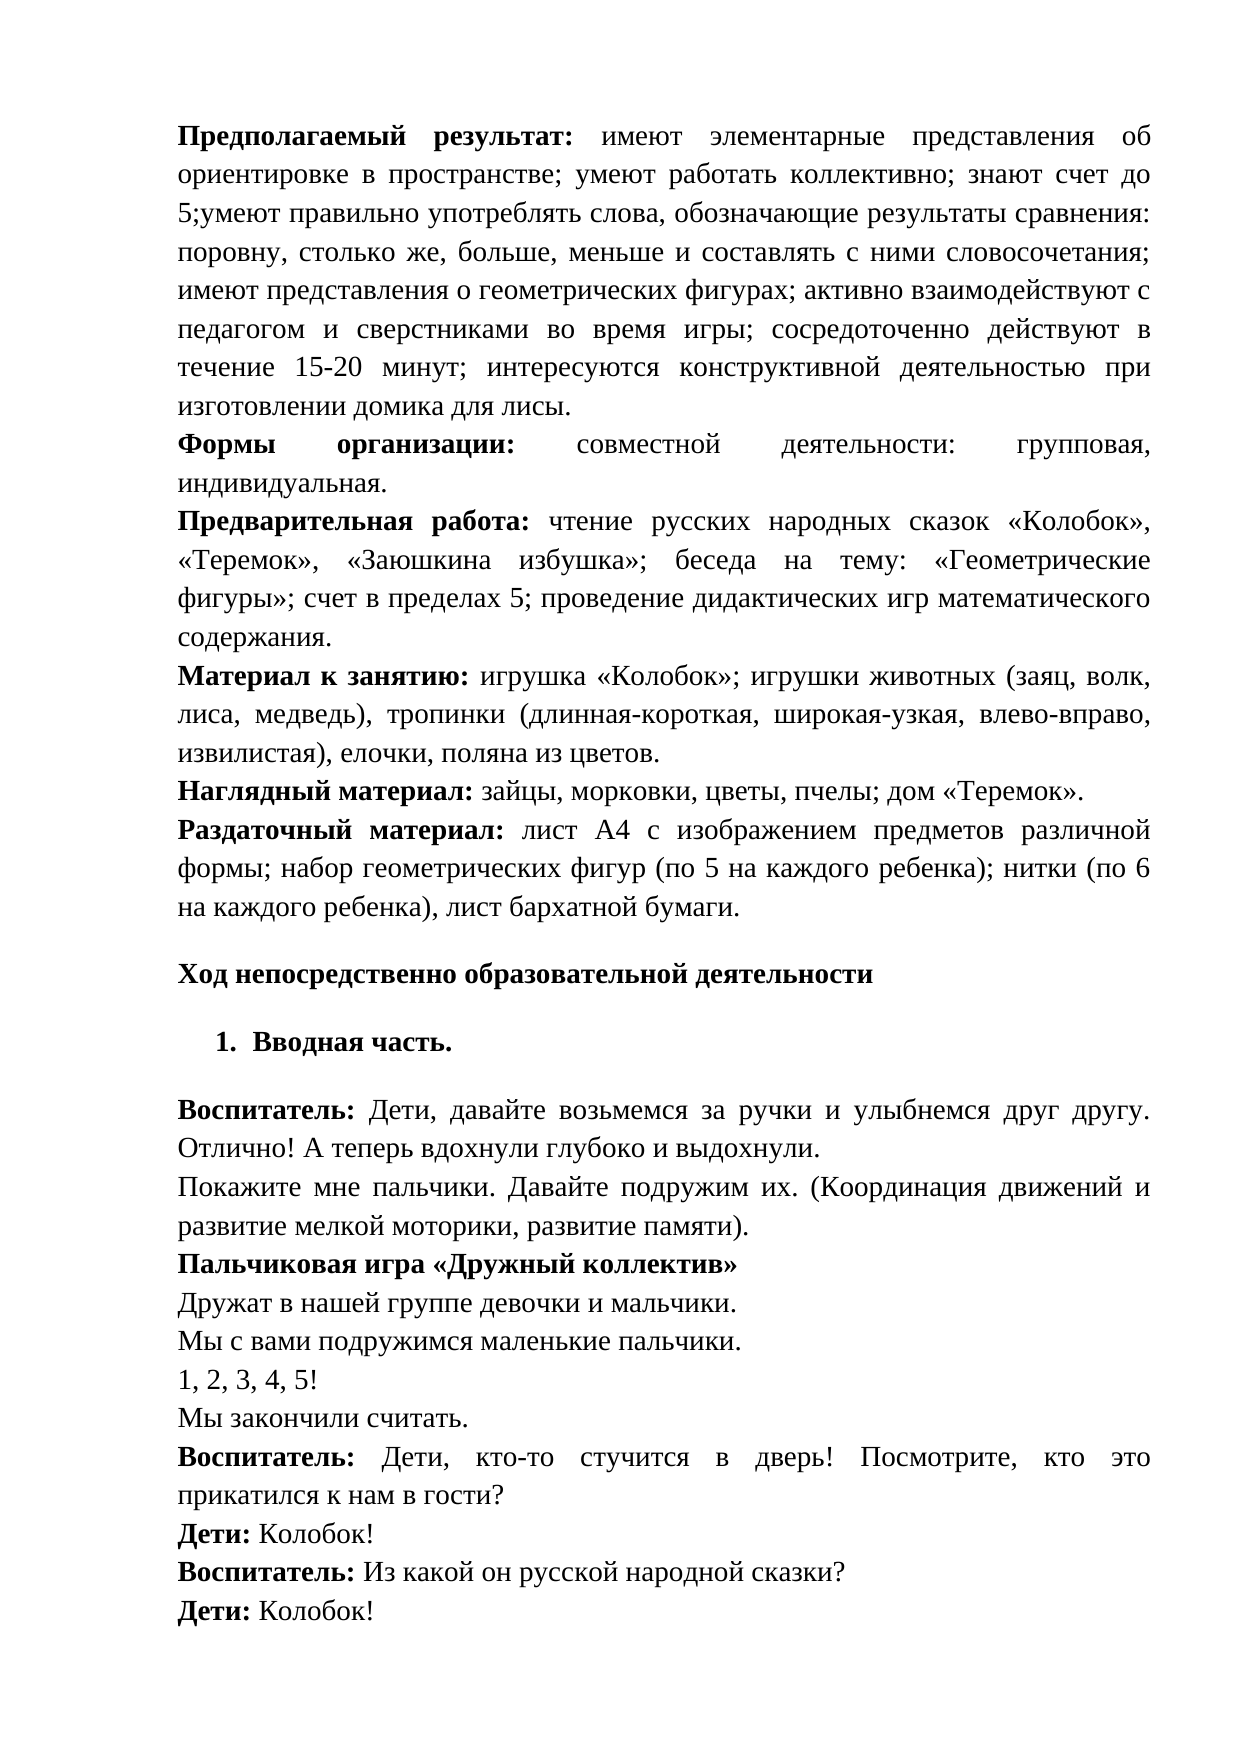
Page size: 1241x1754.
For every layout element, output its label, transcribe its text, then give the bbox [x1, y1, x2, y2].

text Предполагаемый результат: имеют элементарные представления об ориентировке в пространстве; умеют работать коллективно; знают счет до 5;умеют правильно употреблять слова, обозначающие результаты сравнения: поровну, столько же, больше, меньше и составлять с ними словосочетания; имеют представления о геометрических фигурах; активно взаимодействуют с педагогом и сверстниками во время игры; сосредоточенно действуют в течение 15-20 минут; интересуются конструктивной деятельностью при изготовлении домика для лисы. [177, 118, 1152, 421]
text Дружат в нашей группе девочки и мальчики. [177, 1285, 1152, 1318]
text Дети: Колобок! [177, 1516, 1152, 1549]
text Дети: Колобок! [177, 1593, 1152, 1627]
text 1, 2, 3, 4, 5! [177, 1362, 1152, 1395]
text Воспитатель: Дети, давайте возьмемся за ручки и улыбнемся друг другу. Отлично! А теперь вдохнули глубоко и выдохнули. [177, 1092, 1152, 1164]
text Пальчиковая игра «Дружный коллектив» [177, 1246, 1152, 1280]
list Вводная часть. [215, 1024, 1152, 1058]
text Предварительная работа: чтение русских народных сказок «Колобок», «Теремок», «Заюшкина избушка»; беседа на тему: «Геометрические фигуры»; счет в пределах 5; проведение дидактических игр математического содержания. [177, 503, 1152, 653]
text Ход непосредственно образовательной деятельности [177, 957, 1152, 990]
text Мы с вами подружимся маленькие пальчики. [177, 1323, 1152, 1357]
text Воспитатель: Дети, кто-то стучится в дверь! Посмотрите, кто это прикатился к нам в гости? [177, 1439, 1152, 1511]
text Формы организации: совместной деятельности: групповая, индивидуальная. [177, 426, 1152, 498]
text Раздаточный материал: лист А4 с изображением предметов различной формы; набор геометрических фигур (по 5 на каждого ребенка); нитки (по 6 на каждого ребенка), лист бархатной бумаги. [177, 812, 1152, 922]
text Материал к занятию: игрушка «Колобок»; игрушки животных (заяц, волк, лиса, медведь), тропинки (длинная-короткая, широкая-узкая, влево-вправо, извилистая), елочки, поляна из цветов. [177, 658, 1152, 768]
text Мы закончили считать. [177, 1400, 1152, 1434]
text Воспитатель: Из какой он русской народной сказки? [177, 1554, 1152, 1588]
text Покажите мне пальчики. Давайте подружим их. (Координация движений и развитие мелкой моторики, развитие памяти). [177, 1169, 1152, 1241]
text Наглядный материал: зайцы, морковки, цветы, пчелы; дом «Теремок». [177, 773, 1152, 807]
